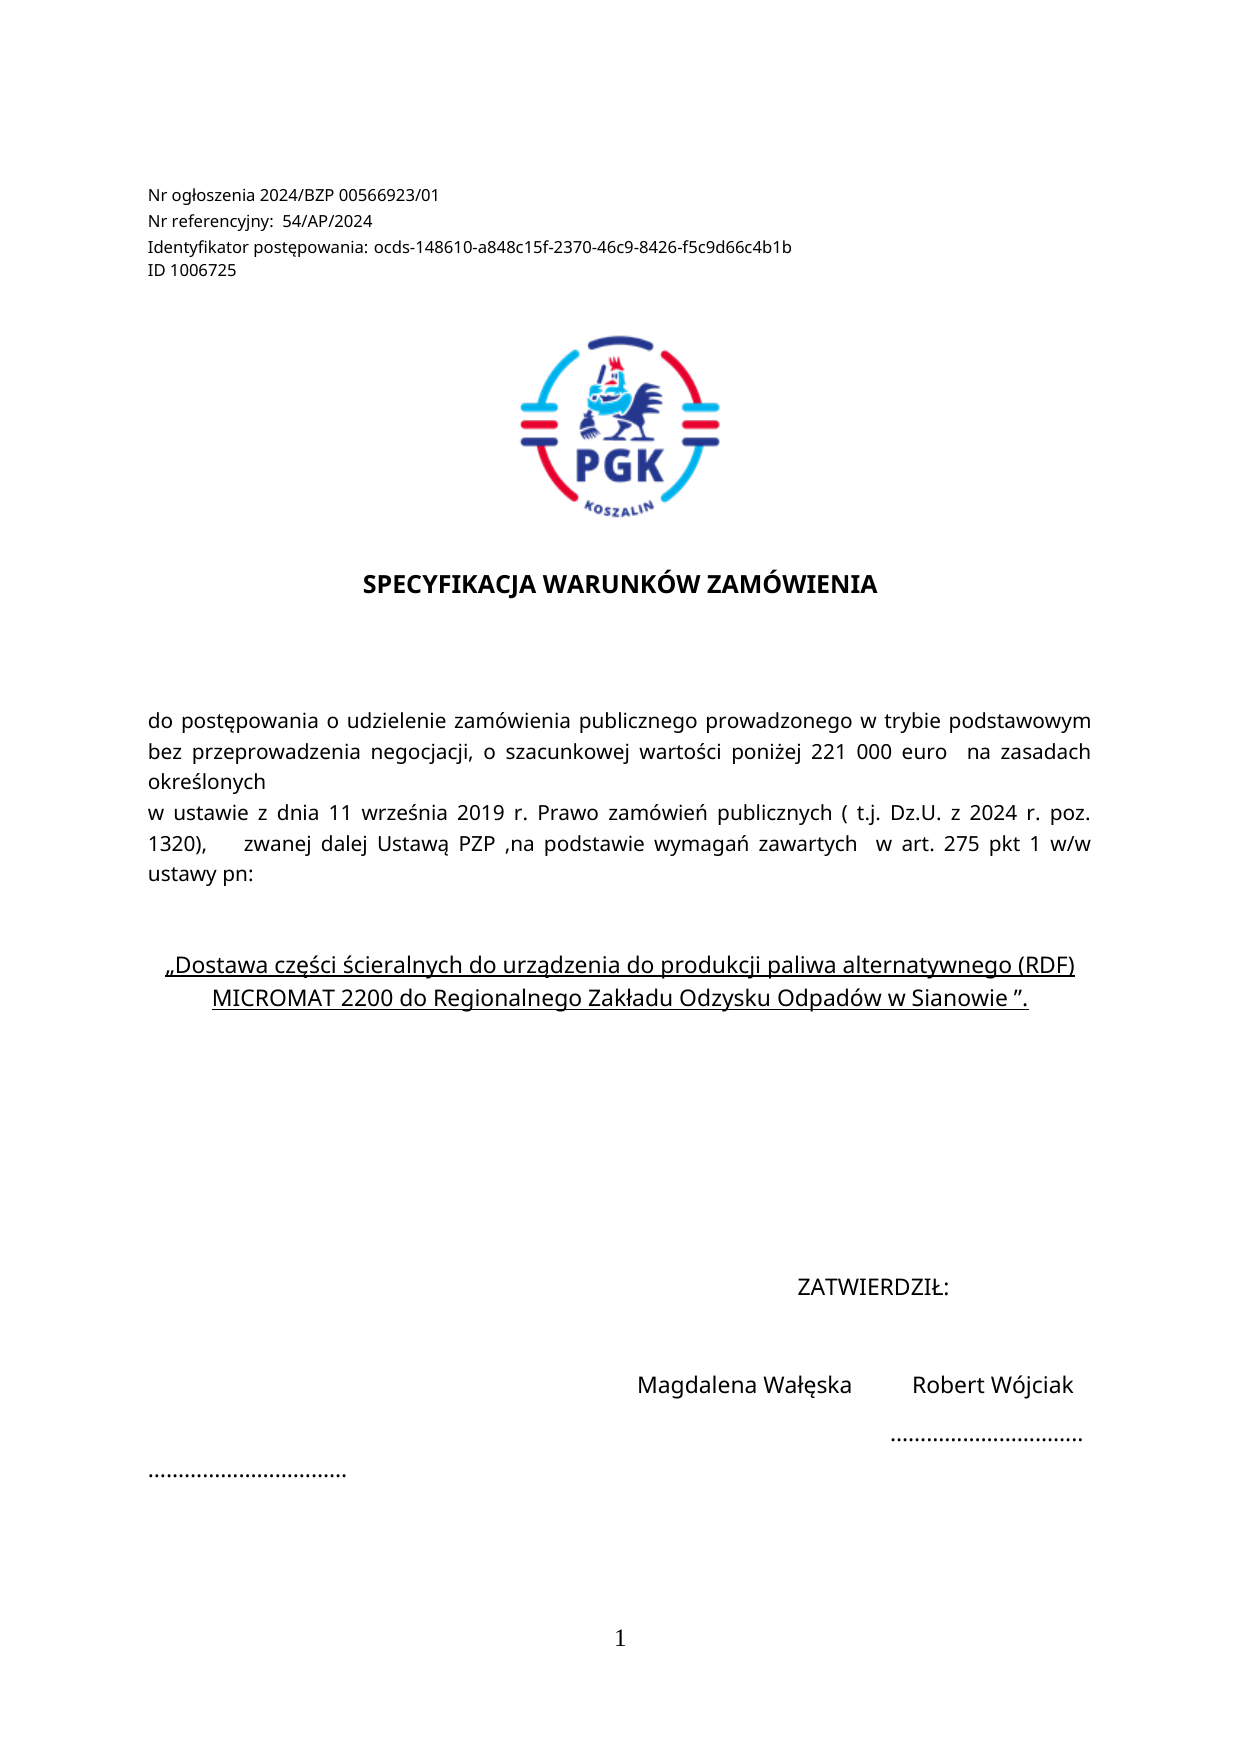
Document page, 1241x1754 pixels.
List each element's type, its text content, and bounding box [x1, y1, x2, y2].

text ………………………….. …………………………… [148, 1417, 1093, 1484]
text Magdalena Wałęska Robert Wójciak [148, 1368, 1093, 1400]
text ID 1006725 [148, 258, 1093, 281]
picture [479, 292, 762, 563]
text Identyfikator postępowania: ocds-148610-a848c15f-2370-46c9-8426-f5c9d66c4b1b [148, 236, 1087, 258]
text Nr ogłoszenia 2024/BZP 00566923/01 [148, 183, 1093, 206]
text „Dostawa części ścieralnych do urządzenia do produkcji paliwa alternatywnego (RDF) MICROMAT 2200 do Regionalnego Zakładu Odzysku Odpadów w Sianowie ”. [148, 949, 1093, 1014]
text SPECYFIKACJA WARUNKÓW ZAMÓWIENIA [148, 566, 1093, 600]
text ZATWIERDZIŁ: [738, 1271, 1093, 1302]
text Nr referencyjny: 54/AP/2024 [148, 209, 1093, 232]
text do postępowania o udzielenie zamówienia publicznego prowadzonego w trybie podstawowym bez przeprowadzenia negocjacji, o szacunkowej wartości poniżej 221 000 euro na zasadach określonych w ustawie z dnia 11 września 2019 r. Prawo zamówień publicznych ( t.j. Dz.U. z 2024 r. poz. 1320), zwanej dalej Ustawą PZP ,na podstawie wymagań zawartych w art. 275 pkt 1 w/w ustawy pn: [148, 706, 1093, 888]
